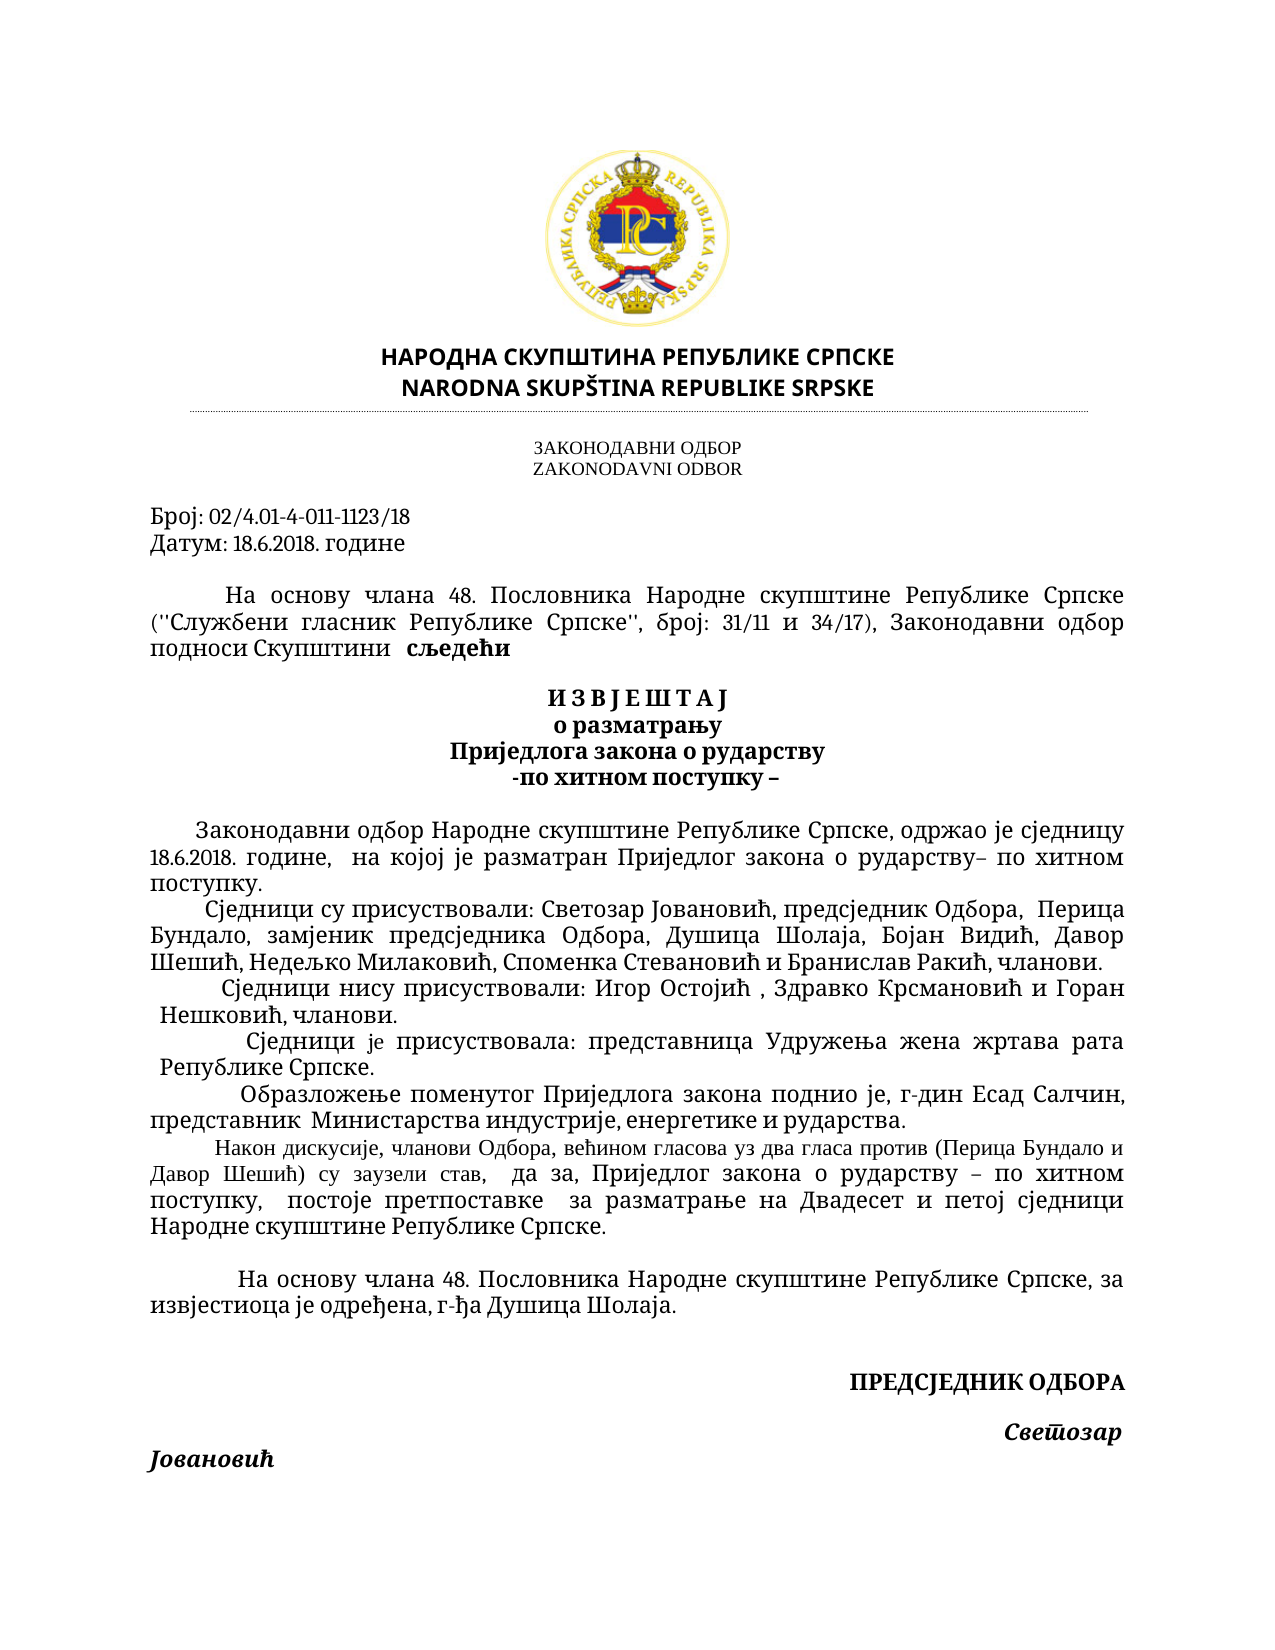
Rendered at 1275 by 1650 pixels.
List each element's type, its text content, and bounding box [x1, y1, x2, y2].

text о разматрању [150, 712, 1125, 739]
text -по хитном поступку – [150, 765, 1125, 792]
text ПРЕДСЈЕДНИК ОДБОРA [150, 1346, 1125, 1396]
text З аконодавни одбор Народне скупштине Републике Српске, одржао је сједницу 18.6.2018. године, на којој је разматран Приједлог закона о рударству– по хитном поступку. [150, 818, 1125, 897]
text ЗАКОНОДАВНИ ОДБОР [150, 437, 1125, 458]
text Након дискусије, чланови Одбора, већином гласова уз два гласа против (Перица Бундало и Давор Шешић) су заузели став, да за, Приједлог закона о рударству – по хитном поступку, постоје претпоставке за разматрање на Двадесет и петој сједници Народне скупштине Републике Српске. [150, 1134, 1125, 1240]
text NARODNA SKUPŠTINA REPUBLIKE SRPSKE [150, 372, 1125, 403]
text Образложење поменутог Приједлога закона поднио је, г-дин Есад Салчин, представник Министарства индустрије, енергетике и рударства. [150, 1081, 1125, 1134]
text Приједлога закона о рударству [150, 739, 1125, 765]
text ZAKONODAVNI ODBOR [150, 458, 1125, 480]
text На основу члана 48. Пословника Народне скупштине Републике Српске, за извјестиоца је одређена, г-ђа Душица Шолаја. [150, 1267, 1125, 1319]
text Број: 02/4.01-4-011-1123/18 [150, 504, 1125, 530]
text Датум: 18.6.2018. године [150, 530, 1125, 557]
text И З В Ј Е Ш Т А Ј [150, 686, 1125, 712]
text НАРОДНА СКУПШТИНА РЕПУБЛИКЕ СРПСКЕ [150, 341, 1125, 372]
text Светозар Јовановић [150, 1420, 1125, 1473]
text Сједници су присуствовали: Светозар Јовановић, предсједник Одбора, Перица Бундало, замјеник предсједника Одбора, Душица Шолаја, Бојан Видић, Давор Шешић, Недељко Милаковић, Споменка Стевановић и Бранислав Ракић, чланови. [150, 897, 1125, 976]
text Сједници je присуствовала: представница Удружења жена жртава рата Републике Српске. [159, 1029, 1125, 1081]
text Сједници нису присуствовали: Игор Остојић , Здравко Крсмановић и Горан Нешковић, чланови. [159, 976, 1125, 1029]
text На основу члана 48. Пословника Народне скупштине Републике Српске (''Службени гласник Републике Српске'', број: 31/11 и 34/17), Законодавни одбор подноси Скупштини сљедећи [150, 583, 1125, 662]
